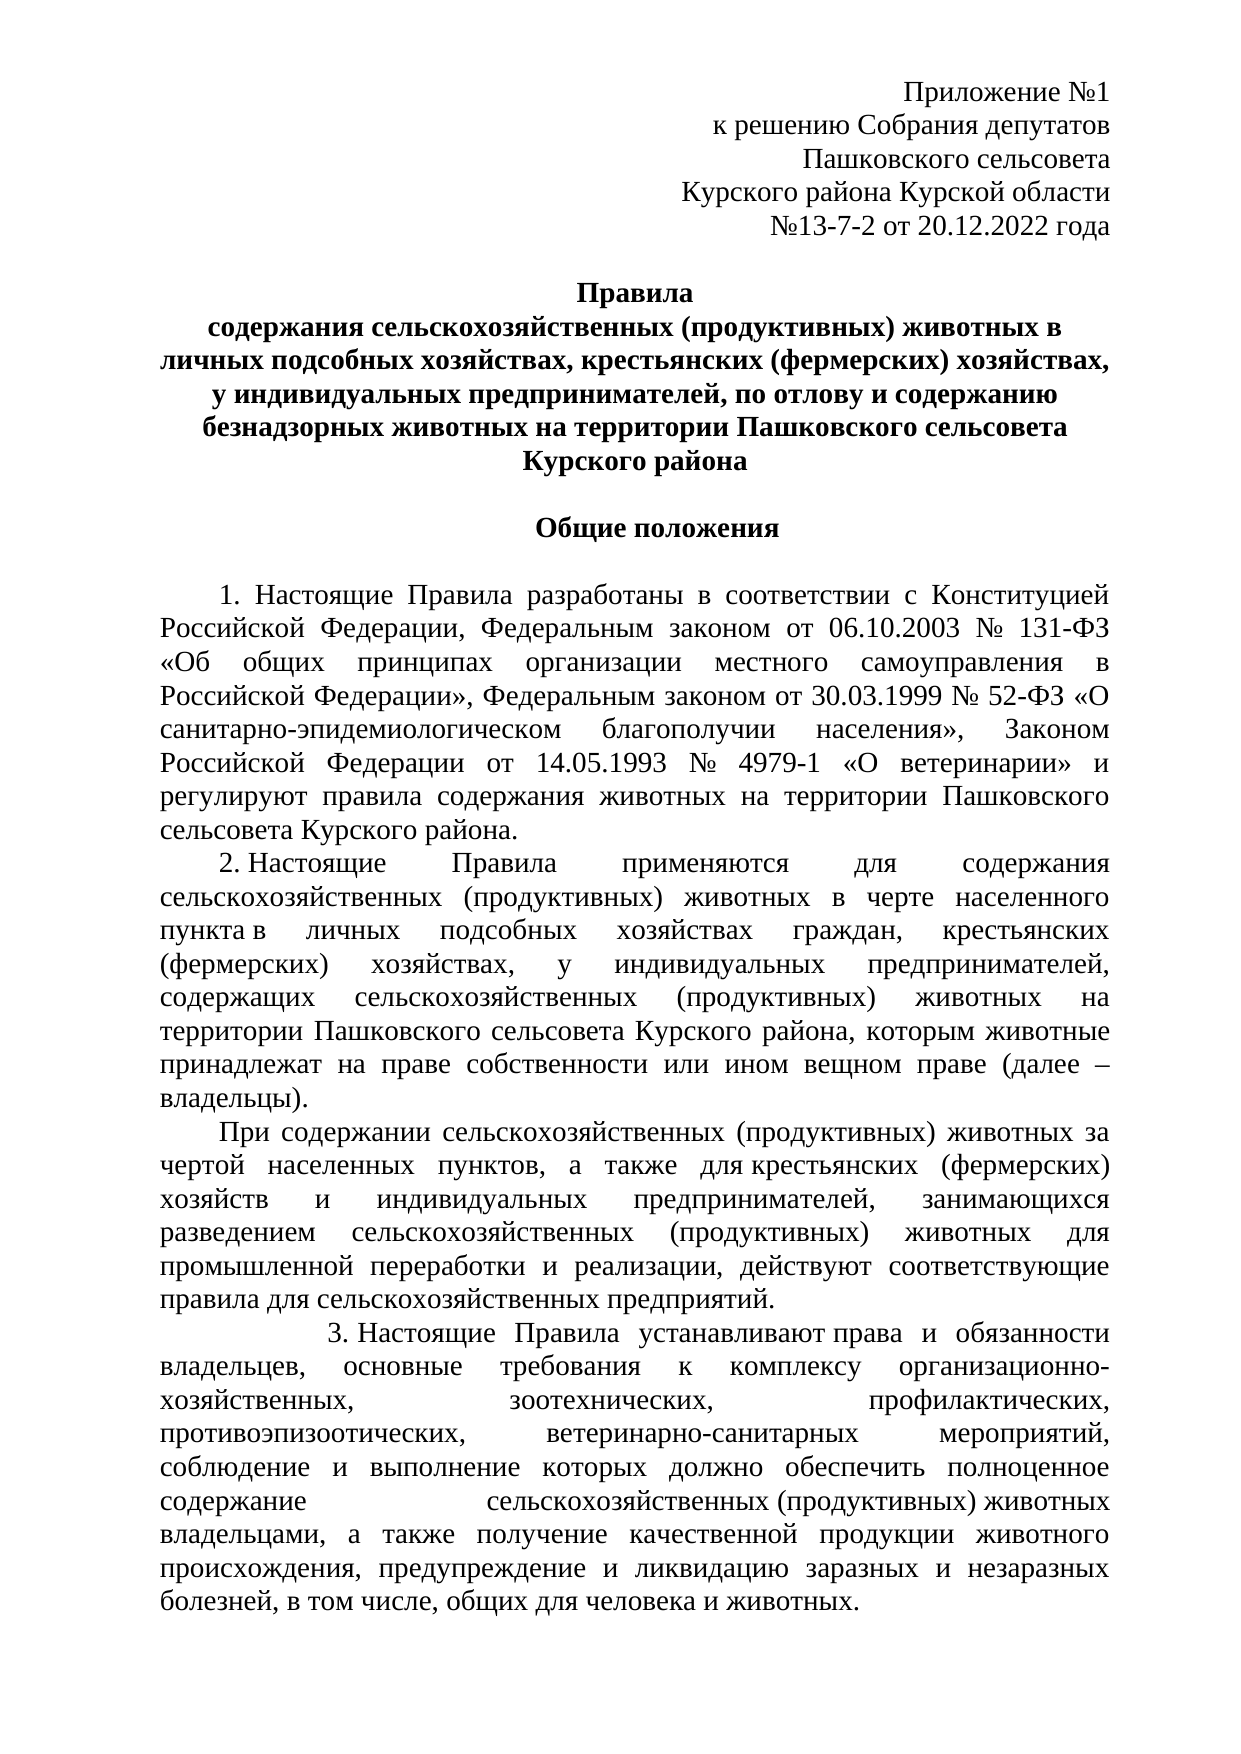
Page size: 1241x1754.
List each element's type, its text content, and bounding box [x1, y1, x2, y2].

text 1. Настоящие Правила разработаны в соответствии с Конституцией Российской Федерации, Федеральным законом от 06.10.2003 № 131-ФЗ «Об общих принципах организации местного самоуправления в Российской Федерации», Федеральным законом от 30.03.1999 № 52-ФЗ «О санитарно-эпидемиологическом благополучии населения», Законом Российской Федерации от 14.05.1993 № 4979-1 «О ветеринарии» и регулируют правила содержания животных на территории Пашковского сельсовета Курского района. [159, 577, 1110, 845]
text Приложение №1 [676, 74, 1110, 107]
text содержания сельскохозяйственных (продуктивных) животных в личных подсобных хозяйствах, крестьянских (фермерских) хозяйствах, у индивидуальных предпринимателей, по отлову и содержанию безнадзорных животных на территории Пашковского сельсовета Курского района [159, 309, 1110, 476]
text При содержании сельскохозяйственных (продуктивных) животных за чертой населенных пунктов, а также для крестьянских (фермерских) хозяйств и индивидуальных предпринимателей, занимающихся разведением сельскохозяйственных (продуктивных) животных для промышленной переработки и реализации, действуют соответствующие правила для сельскохозяйственных предприятий. [159, 1114, 1110, 1315]
text Общие положения [204, 510, 1110, 543]
text Пашковского сельсовета [676, 141, 1110, 174]
text Правила [159, 275, 1110, 309]
text Курского района Курской области [676, 174, 1110, 208]
text 3. Настоящие Правила устанавливают права и обязанности владельцев, основные требования к комплексу организационно-хозяйственных, зоотехнических, профилактических, противоэпизоотических, ветеринарно-санитарных мероприятий, соблюдение и выполнение которых должно обеспечить полноценное содержание сельскохозяйственных (продуктивных) животных владельцами, а также получение качественной продукции животного происхождения, предупреждение и ликвидацию заразных и незаразных болезней, в том числе, общих для человека и животных. [159, 1315, 1110, 1617]
text к решению Собрания депутатов [676, 107, 1110, 141]
text №13-7-2 от 20.12.2022 года [676, 208, 1110, 242]
text 2. Настоящие Правила применяются для содержания сельскохозяйственных (продуктивных) животных в черте населенного пункта в личных подсобных хозяйствах граждан, крестьянских (фермерских) хозяйствах, у индивидуальных предпринимателей, содержащих сельскохозяйственных (продуктивных) животных на территории Пашковского сельсовета Курского района, которым животные принадлежат на праве собственности или ином вещном праве (далее – владельцы). [159, 845, 1110, 1114]
